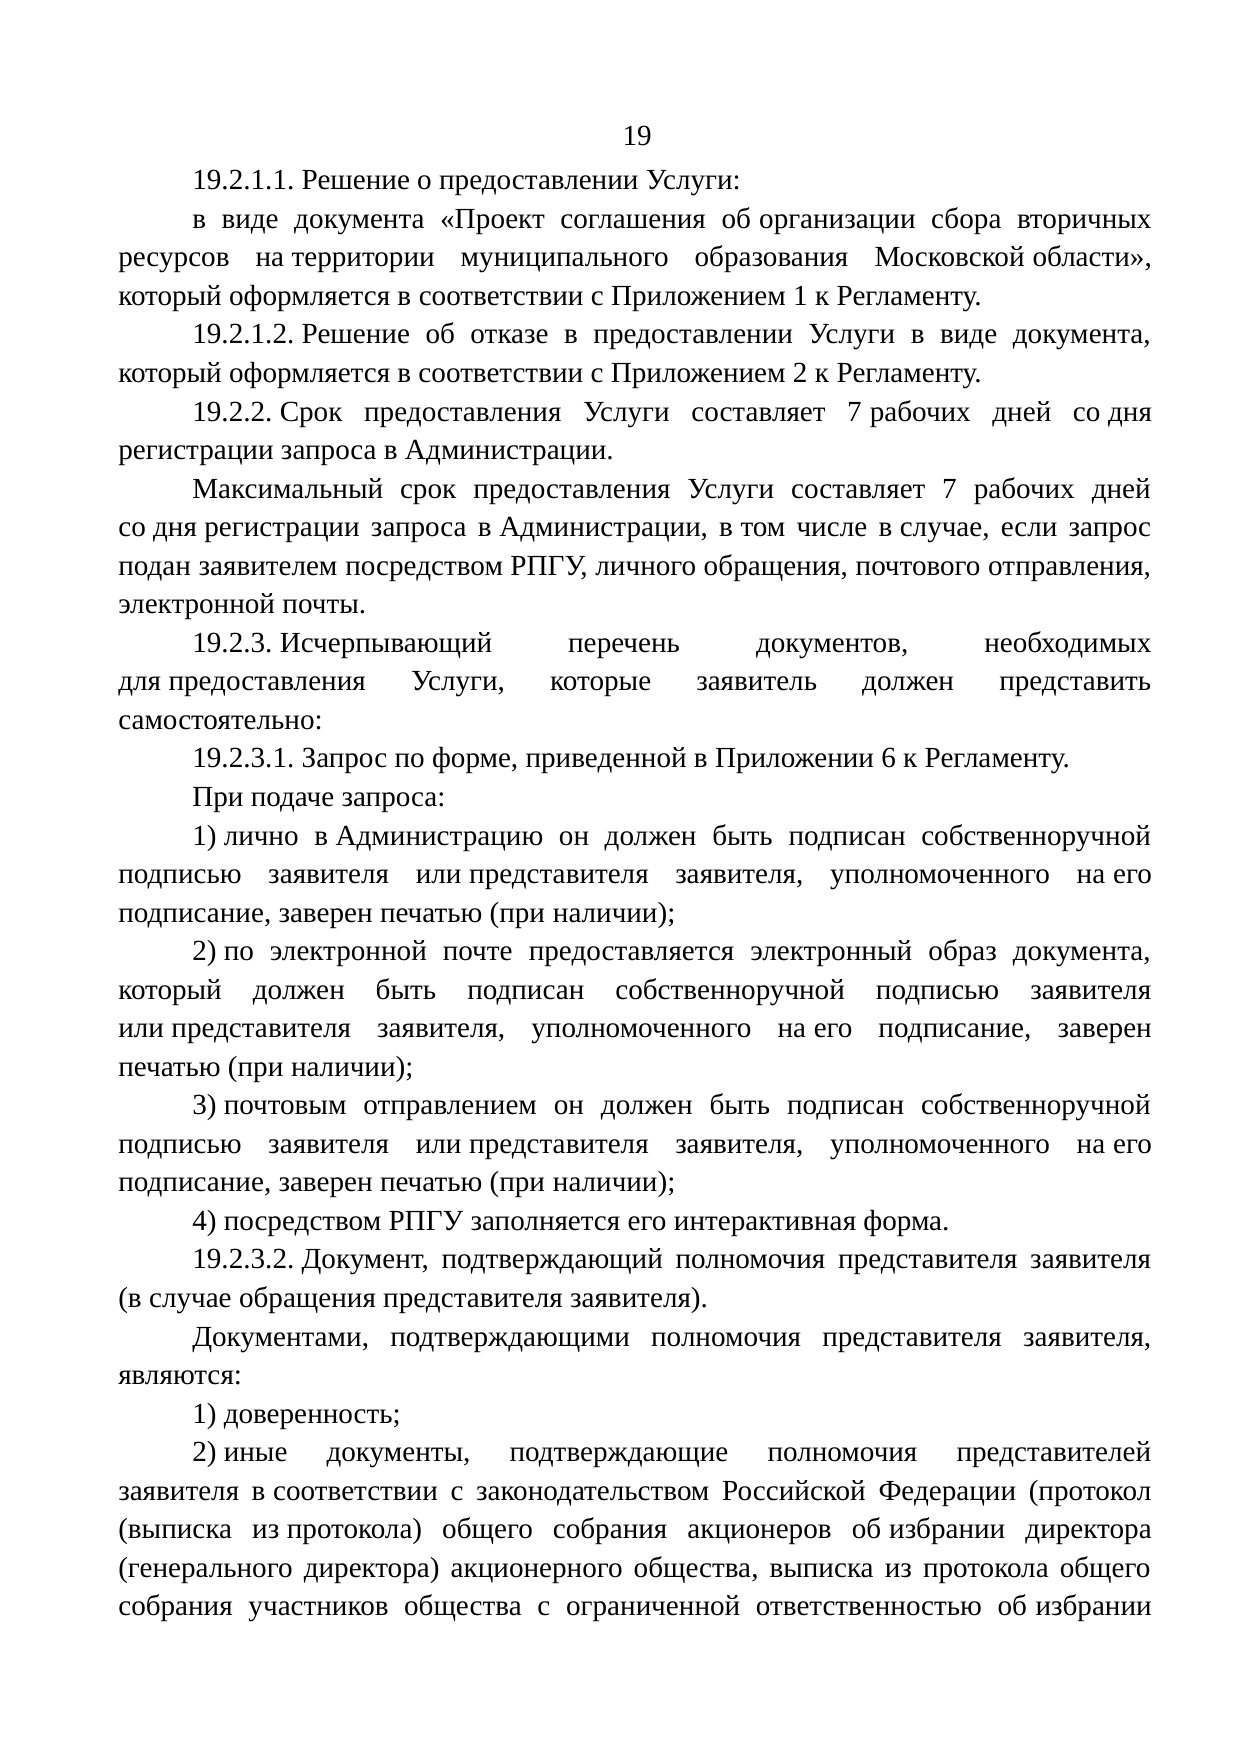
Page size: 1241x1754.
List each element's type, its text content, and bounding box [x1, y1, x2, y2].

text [118, 1434, 1152, 1622]
text 4) посредством РПГУ заполняется его интерактивная форма. [118, 1203, 1152, 1237]
text 19.2.1.1. Решение о предоставлении Услуги: [118, 162, 1152, 196]
text 1) лично в Администрацию он должен быть подписан собственноручной подписью заявителя или представителя заявителя, уполномоченного на его подписание, заверен печатью (при наличии); [118, 818, 1152, 928]
text Максимальный срок предоставления Услуги составляет 7 рабочих дней со дня регистрации запроса в Администрации, в том числе в случае, если запрос подан заявителем посредством РПГУ, личного обращения, почтового отправления, электронной почты. [118, 471, 1152, 620]
text 19.2.3.2. Документ, подтверждающий полномочия представителя заявителя (в случае обращения представителя заявителя). [118, 1242, 1152, 1314]
text 19.2.2. Срок предоставления Услуги составляет 7 рабочих дней со дня регистрации запроса в Администрации. [118, 394, 1152, 466]
text 19.2.1.2. Решение об отказе в предоставлении Услуги в виде документа, который оформляется в соответствии с Приложением 2 к Регламенту. [118, 317, 1152, 389]
text 19.2.3. Исчерпывающий перечень документов, необходимых для предоставления Услуги, которые заявитель должен представить самостоятельно: [118, 625, 1152, 736]
text в виде документа «Проект соглашения об организации сбора вторичных ресурсов на территории муниципального образования Московской области», который оформляется в соответствии с Приложением 1 к Регламенту. [118, 201, 1152, 312]
text Документами, подтверждающими полномочия представителя заявителя, являются: [118, 1319, 1152, 1391]
text 3) почтовым отправлением он должен быть подписан собственноручной подписью заявителя или представителя заявителя, уполномоченного на его подписание, заверен печатью (при наличии); [118, 1087, 1152, 1198]
text 2) по электронной почте предоставляется электронный образ документа, который должен быть подписан собственноручной подписью заявителя или представителя заявителя, уполномоченного на его подписание, заверен печатью (при наличии); [118, 933, 1152, 1082]
text 1) доверенность; [118, 1396, 1152, 1429]
text При подаче запроса: [118, 779, 1152, 813]
text 19.2.3.1. Запрос по форме, приведенной в Приложении 6 к Регламенту. [118, 741, 1152, 774]
